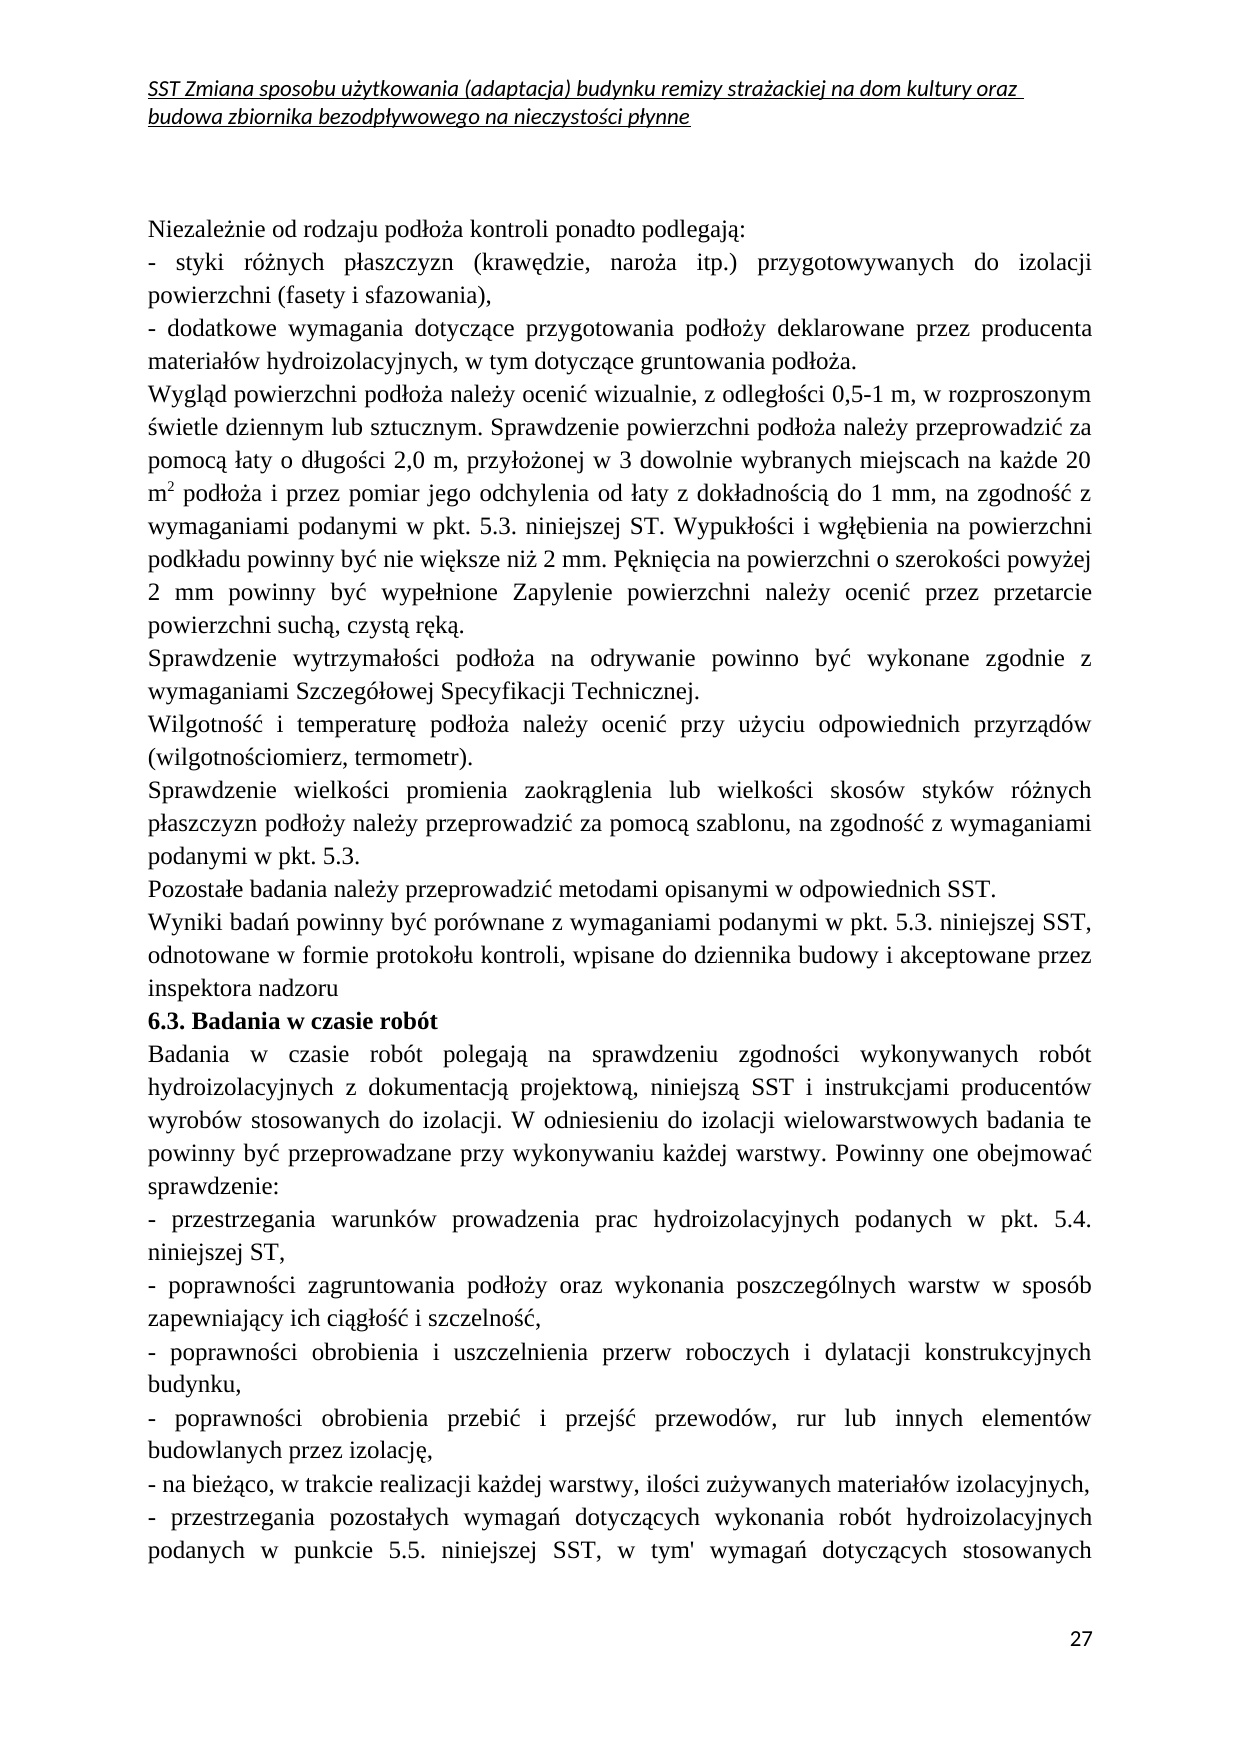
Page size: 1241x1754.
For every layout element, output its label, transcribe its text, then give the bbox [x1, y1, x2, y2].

text - styki różnych płaszczyzn (krawędzie, naroża itp.) przygotowywanych do izolacji powierzchni (fasety i sfazowania), [148, 247, 1093, 309]
text Wilgotność i temperaturę podłoża należy ocenić przy użyciu odpowiednich przyrządów (wilgotnościomierz, termometr). [148, 709, 1093, 771]
text Sprawdzenie wytrzymałości podłoża na odrywanie powinno być wykonane zgodnie z wymaganiami Szczegółowej Specyfikacji Technicznej. [148, 643, 1093, 705]
text - na bieżąco, w trakcie realizacji każdej warstwy, ilości zużywanych materiałów izolacyjnych, [148, 1469, 1093, 1497]
text Badania w czasie robót polegają na sprawdzeniu zgodności wykonywanych robót hydroizolacyjnych z dokumentacją projektową, niniejszą SST i instrukcjami producentów wyrobów stosowanych do izolacji. W odniesieniu do izolacji wielowarstwowych badania te powinny być przeprowadzane przy wykonywaniu każdej warstwy. Powinny one obejmować sprawdzenie: [148, 1039, 1093, 1200]
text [148, 1502, 1093, 1563]
text Niezależnie od rodzaju podłoża kontroli ponadto podlegają: [148, 214, 1093, 243]
text 6.3. Badania w czasie robót [148, 1006, 1093, 1035]
text - dodatkowe wymagania dotyczące przygotowania podłoży deklarowane przez producenta materiałów hydroizolacyjnych, w tym dotyczące gruntowania podłoża. [148, 313, 1093, 375]
text Sprawdzenie wielkości promienia zaokrąglenia lub wielkości skosów styków różnych płaszczyzn podłoży należy przeprowadzić za pomocą szablonu, na zgodność z wymaganiami podanymi w pkt. 5.3. [148, 775, 1093, 870]
text - przestrzegania warunków prowadzenia prac hydroizolacyjnych podanych w pkt. 5.4. niniejszej ST, [148, 1204, 1093, 1266]
text - poprawności obrobienia i uszczelnienia przerw roboczych i dylatacji konstrukcyjnych budynku, [148, 1337, 1093, 1398]
text Wygląd powierzchni podłoża należy ocenić wizualnie, z odległości 0,5-1 m, w rozproszonym świetle dziennym lub sztucznym. Sprawdzenie powierzchni podłoża należy przeprowadzić za pomocą łaty o długości 2,0 m, przyłożonej w 3 dowolnie wybranych miejscach na każde 20 m2 podłoża i przez pomiar jego odchylenia od łaty z dokładnością do 1 mm, na zgodność z wymaganiami podanymi w pkt. 5.3. niniejszej ST. Wypukłości i wgłębienia na powierzchni podkładu powinny być nie większe niż 2 mm. Pęknięcia na powierzchni o szerokości powyżej 2 mm powinny być wypełnione Zapylenie powierzchni należy ocenić przez przetarcie powierzchni suchą, czystą ręką. [148, 379, 1093, 639]
text - poprawności zagruntowania podłoży oraz wykonania poszczególnych warstw w sposób zapewniający ich ciągłość i szczelność, [148, 1271, 1093, 1332]
text Wyniki badań powinny być porównane z wymaganiami podanymi w pkt. 5.3. niniejszej SST, odnotowane w formie protokołu kontroli, wpisane do dziennika budowy i akceptowane przez inspektora nadzoru [148, 907, 1093, 1002]
text - poprawności obrobienia przebić i przejść przewodów, rur lub innych elementów budowlanych przez izolację, [148, 1403, 1093, 1464]
text Pozostałe badania należy przeprowadzić metodami opisanymi w odpowiednich SST. [148, 874, 1093, 903]
